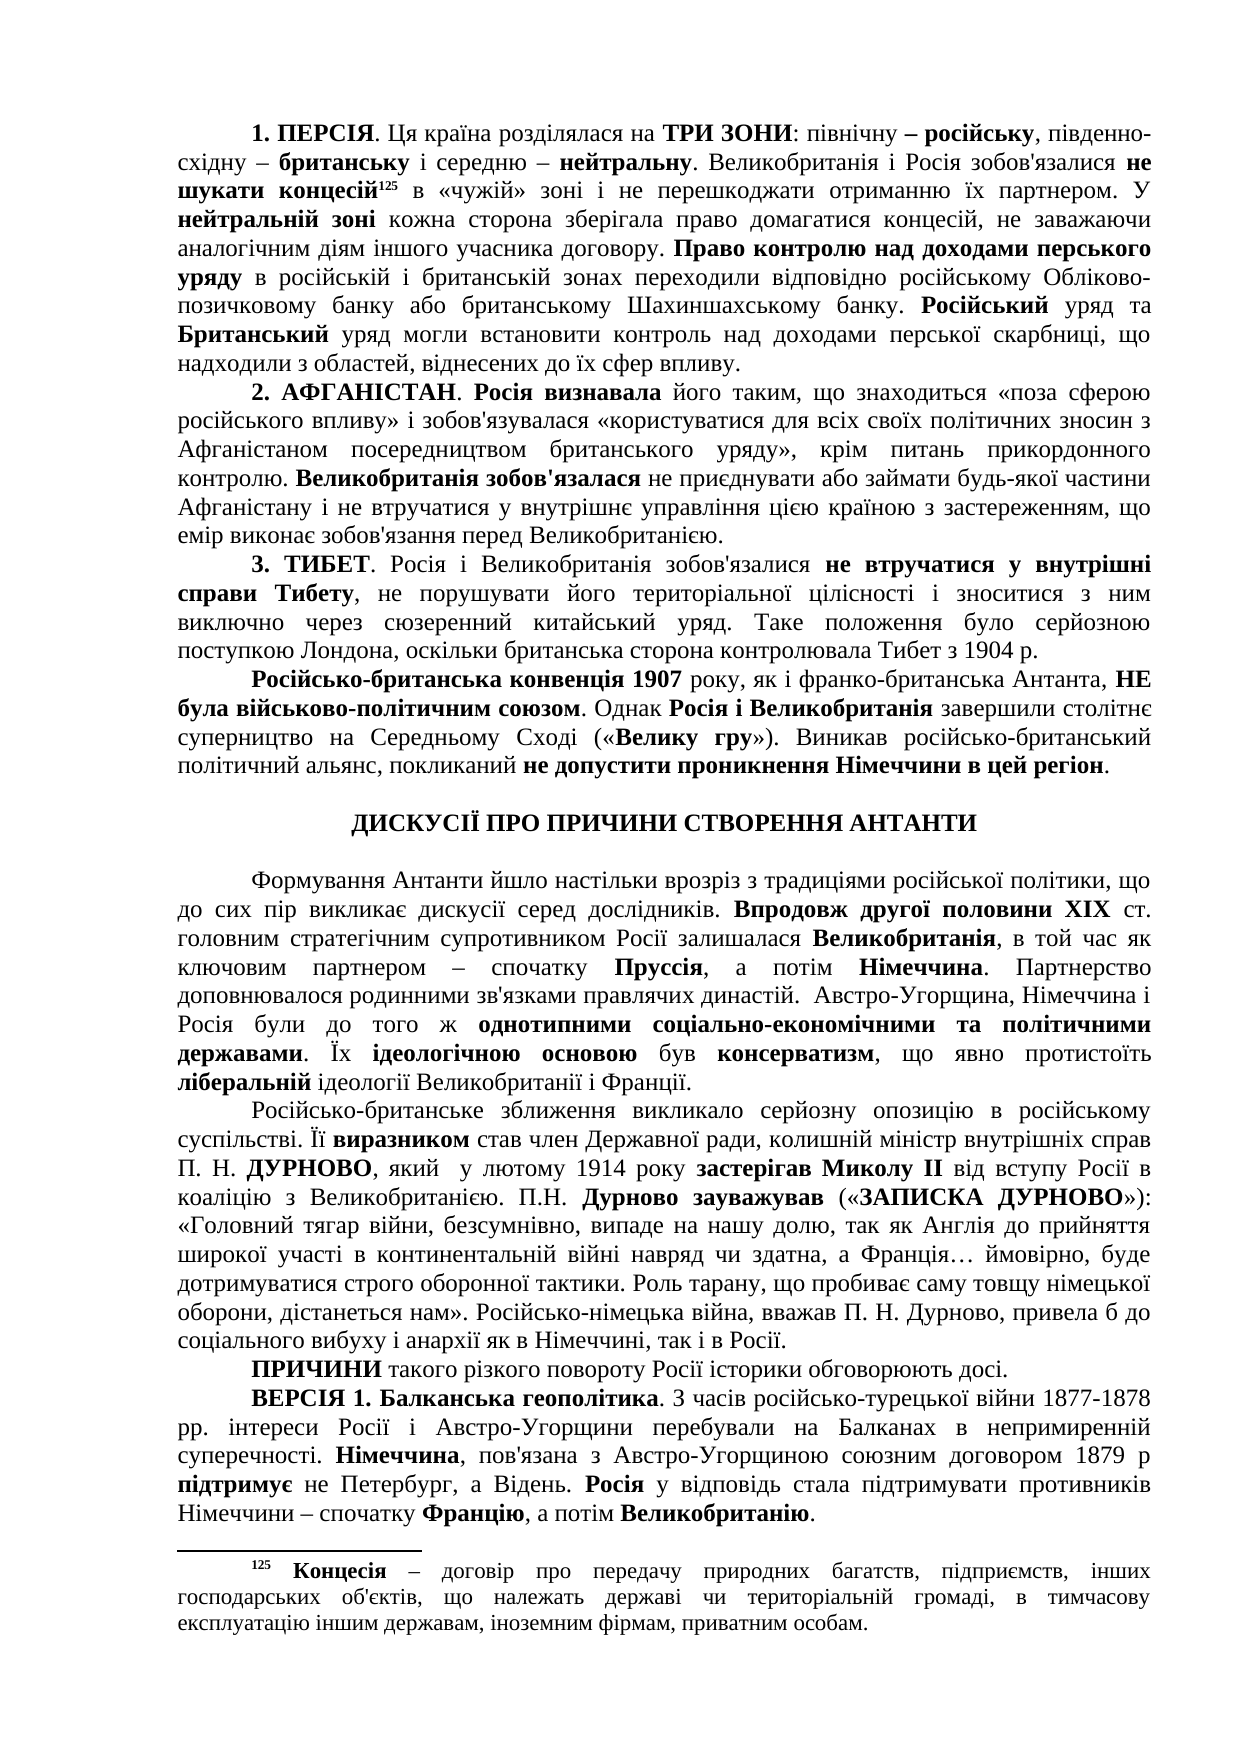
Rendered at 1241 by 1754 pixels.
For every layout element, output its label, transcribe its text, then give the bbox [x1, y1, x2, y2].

text ДИСКУСІЇ ПРО ПРИЧИНИ СТВОРЕННЯ АНТАНТИ [177, 808, 1152, 837]
text 2. АФГАНІСТАН. Росія визнавала його таким, що знаходиться «поза сферою російського впливу» і зобов'язувалася «користуватися для всіх своїх політичних зносин з Афганістаном посередництвом британського уряду», крім питань прикордонного контролю. Великобританія зобов'язалася не приєднувати або займати будь-якої частини Афганістану і не втручатися у внутрішнє управління цією країною з застереженням, що емір виконає зобов'язання перед Великобританією. [177, 377, 1152, 549]
text 3. ТИБЕТ. Росія і Великобританія зобов'язалися не втручатися у внутрішні справи Тибету, не порушувати його територіальної цілісності і зноситися з ним виключно через сюзеренний китайський уряд. Таке положення було серйозною поступкою Лондона, оскільки британська сторона контролювала Тибет з 1904 р. [177, 549, 1152, 664]
text Російсько-британське зближення викликало серйозну опозицію в російському суспільстві. Її виразником став член Державної ради, колишній міністр внутрішніх справ П. Н. ДУРНОВО, який у лютому 1914 року застерігав Миколу ІІ від вступу Росії в коаліцію з Великобританією. П.Н. Дурново зауважував («ЗАПИСКА ДУРНОВО»): «Головний тягар війни, безсумнівно, випаде на нашу долю, так як Англія до прийняття широкої участі в континентальній війні навряд чи здатна, а Франція… ймовірно, буде дотримуватися строго оборонної тактики. Роль тарану, що пробиває саму товщу німецької оборони, дістанеться нам». Російсько-німецька війна, вважав П. Н. Дурново, привела б до соціального вибуху і анархії як в Німеччині, так і в Росії. [177, 1096, 1152, 1354]
text 1. ПЕРСІЯ. Ця країна розділялася на ТРИ ЗОНИ: північну – російську, південно-східну – британську і середню – нейтральну. Великобританія і Росія зобов'язалися не шукати концесій в «чужій» зоні і не перешкоджати отриманню їх партнером. У нейтральній зоні кожна сторона зберігала право домагатися концесій, не заважаючи аналогічним діям іншого учасника договору. Право контролю над доходами перського уряду в російській і британській зонах переходили відповідно російському Обліково-позичковому банку або британському Шахиншахському банку. Російський уряд та Британський уряд могли встановити контроль над доходами перської скарбниці, що надходили з областей, віднесених до їх сфер впливу. [177, 118, 1152, 377]
text ПРИЧИНИ такого різкого повороту Росії історики обговорюють досі. [177, 1354, 1152, 1383]
text Формування Антанти йшло настільки врозріз з традиціями російської політики, що до сих пір викликає дискусії серед дослідників. Впродовж другої половини XIX ст. головним стратегічним супротивником Росії залишалася Великобританія, в той час як ключовим партнером – спочатку Пруссія, а потім Німеччина. Партнерство доповнювалося родинними зв'язками правлячих династій. Австро-Угорщина, Німеччина і Росія були до того ж однотипними соціально-економічними та політичними державами. Їх ідеологічною основою був консерватизм, що явно протистоїть ліберальній ідеології Великобританії і Франції. [177, 866, 1152, 1096]
text Російсько-британська конвенція 1907 року, як і франко-британська Антанта, НЕ була військово-політичним союзом. Однак Росія і Великобританія завершили столітнє суперництво на Середньому Сході («Велику гру»). Виникав російсько-британський політичний альянс, покликаний не допустити проникнення Німеччини в цей регіон. [177, 664, 1152, 779]
text ВЕРСІЯ 1. Балканська геополітика. З часів російсько-турецької війни 1877-1878 рр. інтереси Росії і Австро-Угорщини перебували на Балканах в непримиренній суперечності. Німеччина, пов'язана з Австро-Угорщиною союзним договором 1879 р підтримує не Петербург, а Відень. Росія у відповідь стала підтримувати противників Німеччини – спочатку Францію, а потім Великобританію. [177, 1383, 1152, 1527]
